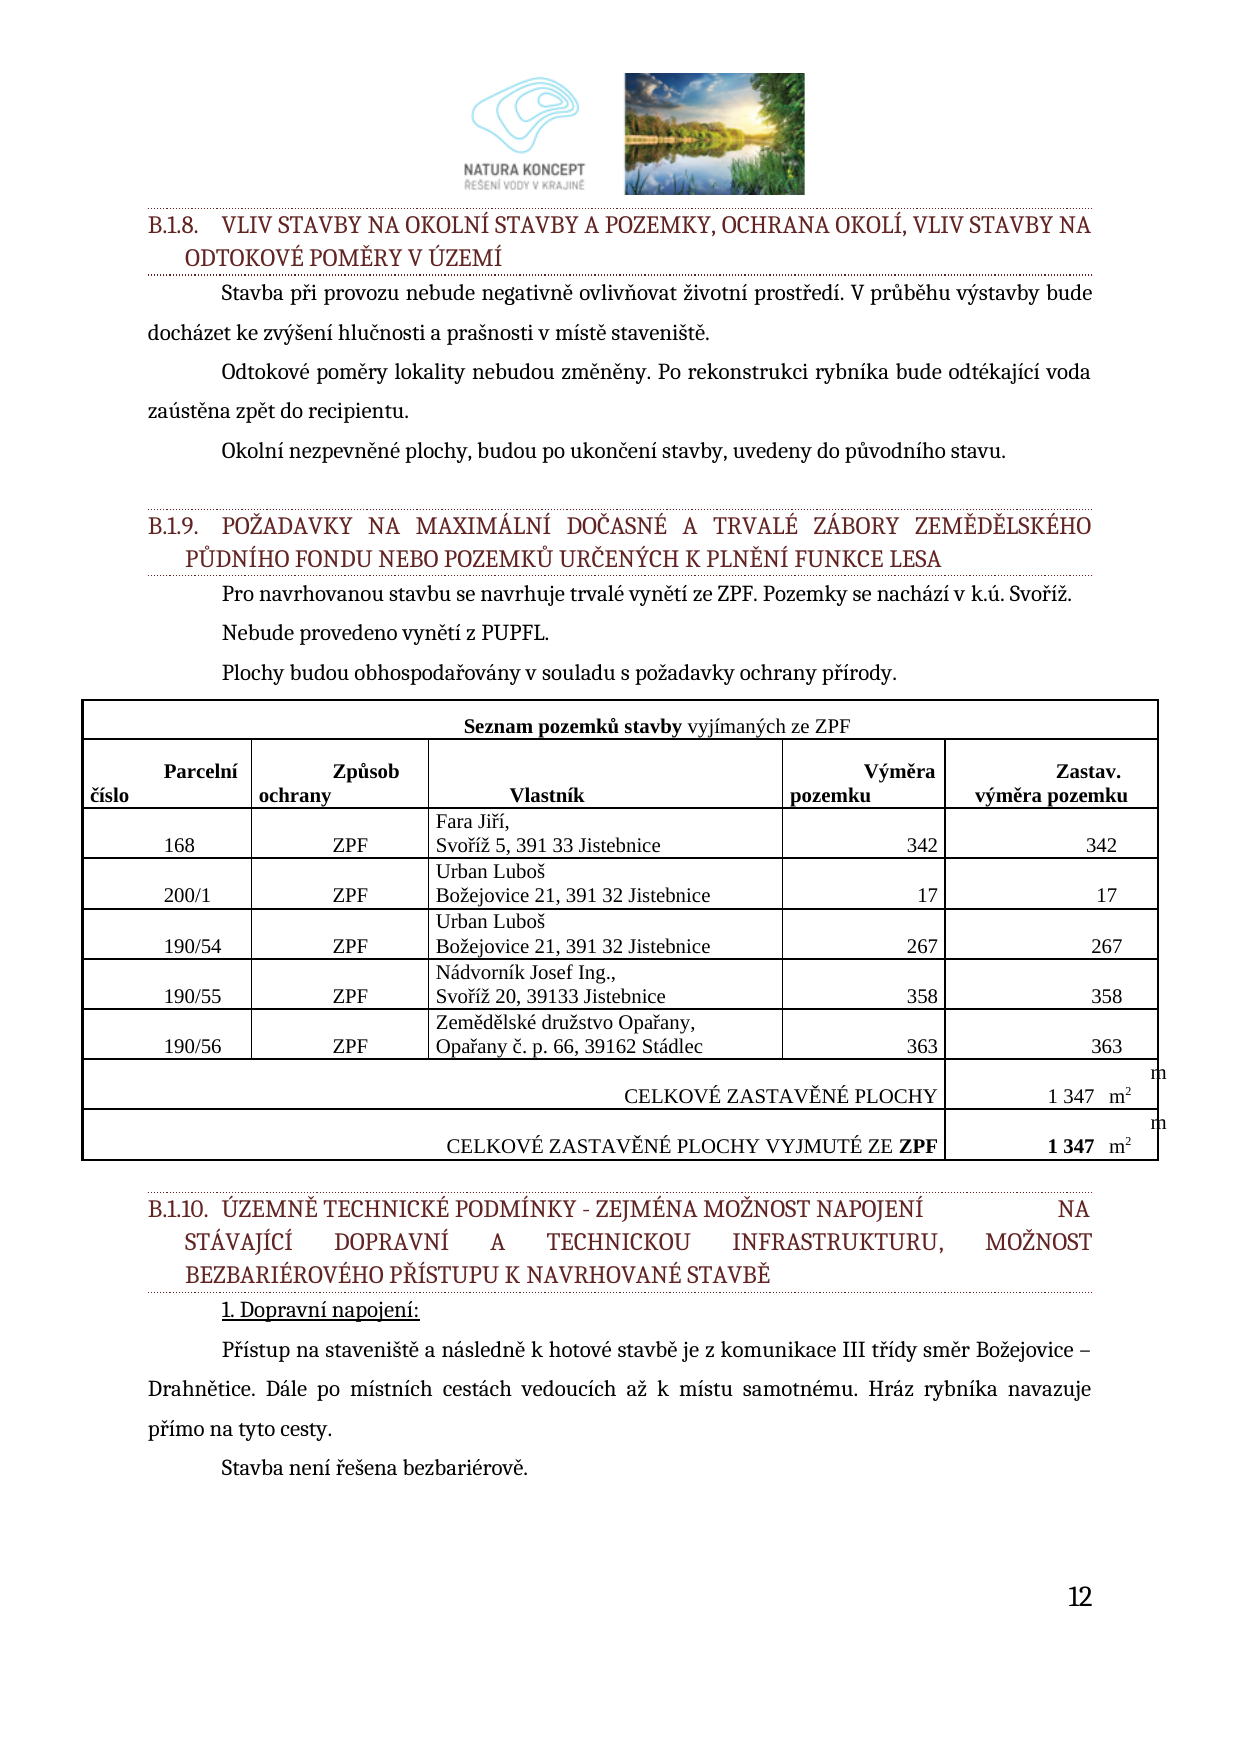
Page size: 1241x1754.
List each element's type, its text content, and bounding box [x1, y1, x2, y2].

table_cell Vlastník [429, 740, 782, 807]
text Přístup na staveniště a následně k hotové stavbě je z komunikace III třídy směr Božejovice – Drahnětice. Dále po místních cestách vedoucích až k místu samotnému. Hráz rybníka navazuje přímo na tyto cesty. [148, 1337, 1092, 1442]
subtitle územně technické podmínky - zejména možnost napojení na stávající dopravní a technickou infrastrukturu, možnost bezbariérového přístupu k navrhované stavbě [148, 1192, 1092, 1293]
table_cell 17 [946, 859, 1157, 907]
table_cell mm2 [1102, 1060, 1157, 1108]
table_cell 1 347 [946, 1060, 1102, 1108]
table_cell 190/54 [84, 910, 251, 958]
table_cell 358 [783, 960, 944, 1008]
table_cell 190/56 [84, 1010, 251, 1058]
table_cell CELKOVÉ ZASTAVĚNÉ PLOCHY VYJMUTÉ ZE ZPF [84, 1110, 944, 1158]
table_cell 168 [84, 809, 251, 857]
table_cell Způsob ochrany [252, 740, 428, 807]
table_cell ZPF [252, 910, 428, 958]
table_cell Zemědělské družstvo Opařany, Opařany č. p. 66, 39162 Stádlec [429, 1010, 782, 1058]
table_cell 363 [783, 1010, 944, 1058]
table_header Seznam pozemků stavby vyjímaných ze ZPF [84, 701, 1157, 738]
subtitle vliv stavby na okolní stavby a pozemky, ochraNA OKOLÍ, VLIV STAVBY NA ODTOKOVÉ POMĚRY V ÚZEMÍ [148, 207, 1092, 276]
table_cell ZPF [252, 809, 428, 857]
table_cell 190/55 [84, 960, 251, 1008]
text 1. Dopravní napojení: [148, 1297, 1092, 1323]
table_cell Fara Jiří, Svoříž 5, 391 33 Jistebnice [429, 809, 782, 857]
table_cell Parcelní číslo [84, 740, 251, 807]
table_cell 358 [946, 960, 1157, 1008]
table_cell Urban Luboš Božejovice 21, 391 32 Jistebnice [429, 859, 782, 907]
picture [453, 73, 805, 195]
table_cell mm2 [1102, 1110, 1157, 1158]
text Odtokové poměry lokality nebudou změněny. Po rekonstrukci rybníka bude odtékající voda zaústěna zpět do recipientu. [148, 359, 1092, 424]
text Nebude provedeno vynětí z PUPFL. [148, 620, 1092, 647]
text Plochy budou obhospodařovány v souladu s požadavky ochrany přírody. [148, 660, 1092, 686]
table_cell 342 [783, 809, 944, 857]
table_cell ZPF [252, 859, 428, 907]
table_cell 267 [783, 910, 944, 958]
table_cell Urban Luboš Božejovice 21, 391 32 Jistebnice [429, 910, 782, 958]
text Okolní nezpevněné plochy, budou po ukončení stavby, uvedeny do původního stavu. [148, 438, 1092, 464]
text Pro navrhovanou stavbu se navrhuje trvalé vynětí ze ZPF. Pozemky se nachází v k.ú. Svoříž. [148, 581, 1092, 607]
table_cell 267 [946, 910, 1157, 958]
table_cell 363 [946, 1010, 1157, 1058]
table_cell ZPF [252, 960, 428, 1008]
text Stavba při provozu nebude negativně ovlivňovat životní prostředí. V průběhu výstavby bude docházet ke zvýšení hlučnosti a prašnosti v místě staveniště. [148, 280, 1092, 346]
table_cell 342 [946, 809, 1157, 857]
table_cell Výměra pozemku [783, 740, 944, 807]
table_cell Zastav. výměra pozemku [946, 740, 1157, 807]
table_cell ZPF [252, 1010, 428, 1058]
text Stavba není řešena bezbariérově. [148, 1455, 1092, 1481]
table_cell 200/1 [84, 859, 251, 907]
table_cell CELKOVÉ ZASTAVĚNÉ PLOCHY [84, 1060, 944, 1108]
table_cell Nádvorník Josef Ing., Svoříž 20, 39133 Jistebnice [429, 960, 782, 1008]
table_cell 1 347 [946, 1110, 1102, 1158]
table_cell 17 [783, 859, 944, 907]
subtitle POŽADAVKY NA MAXIMÁLNÍ DOČASNÉ A TRVALÉ ZÁBORY ZEMĚDĚLSKÉHO PŮDNÍHO FONDU NEBO POZEMKŮ URČENÝCH K PLNĚNÍ FUNKCE LESA [148, 508, 1092, 576]
